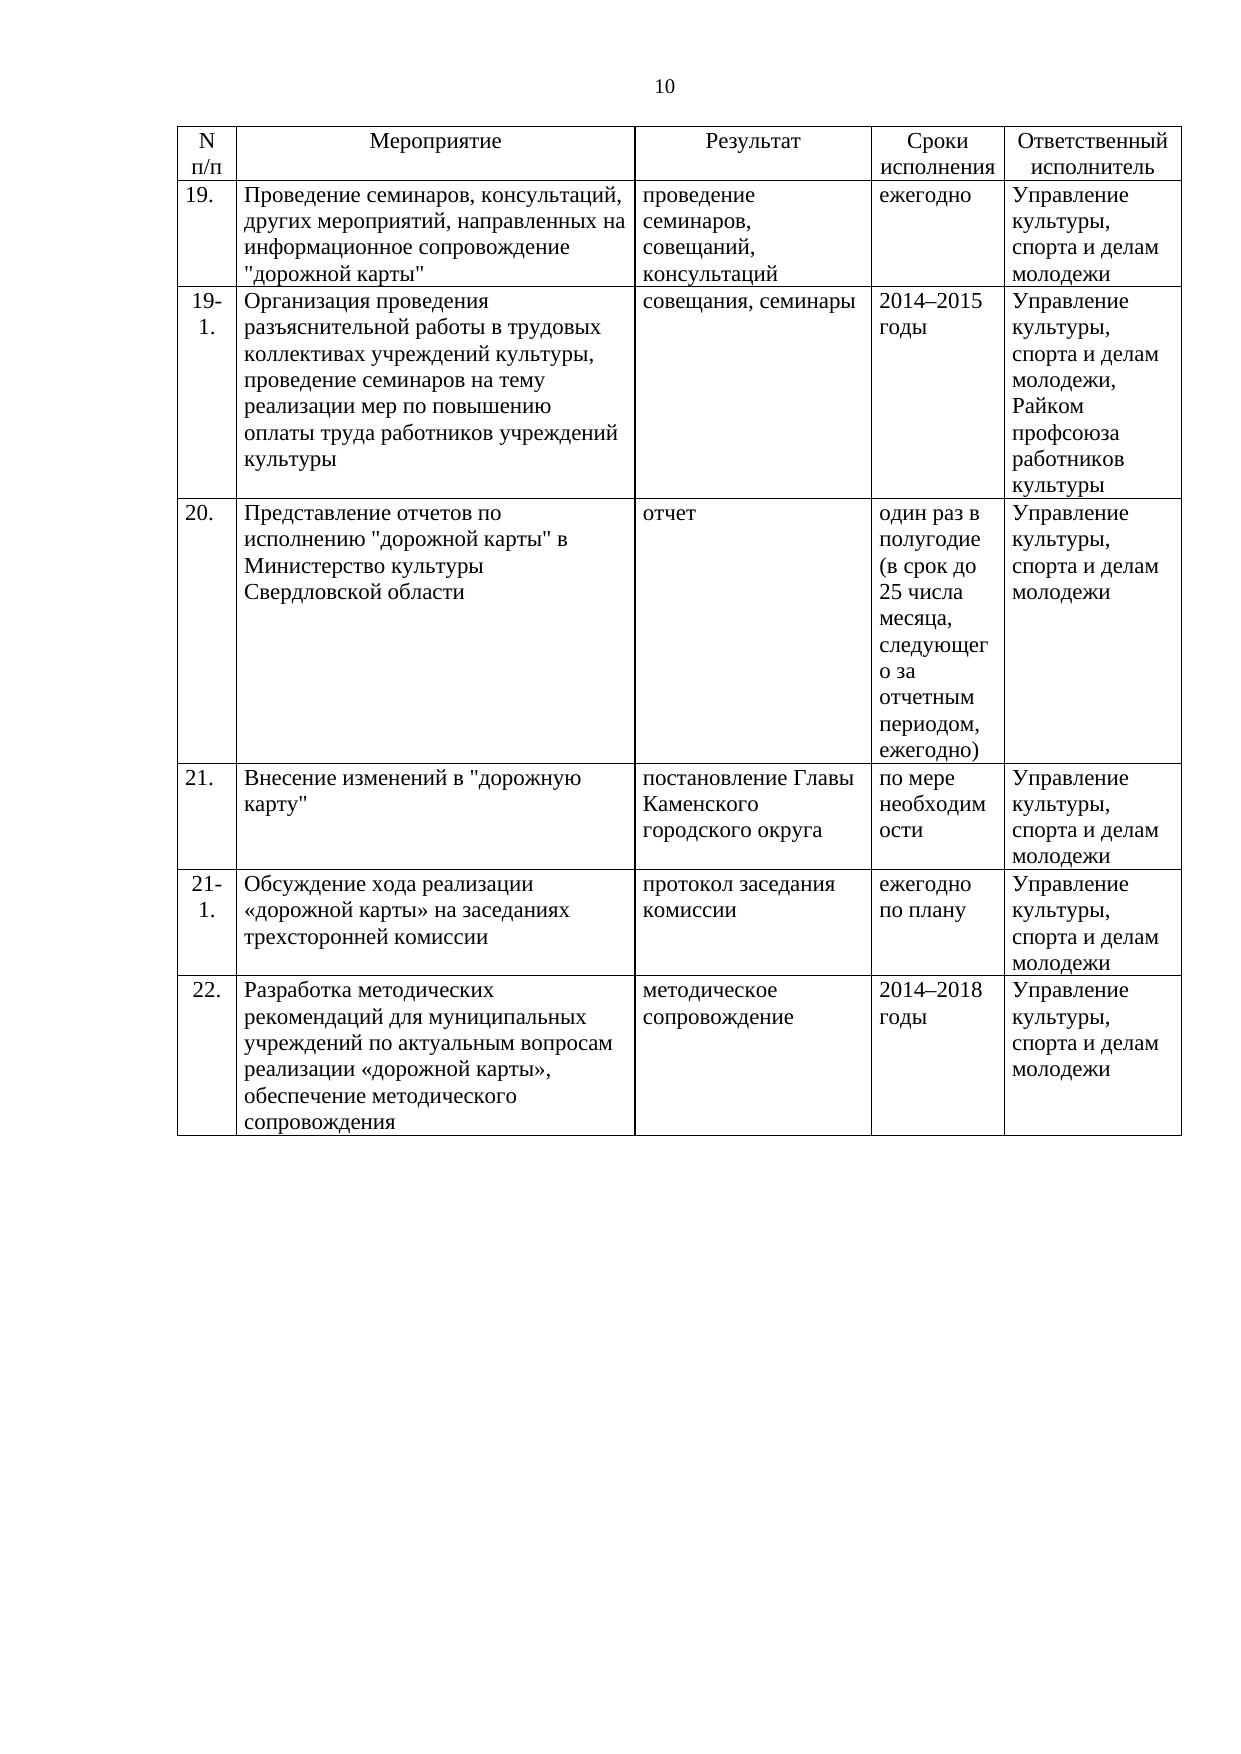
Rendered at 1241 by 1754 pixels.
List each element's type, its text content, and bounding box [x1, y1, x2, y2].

table_header Результат [636, 127, 871, 179]
table_cell по мере необходимости [872, 764, 1004, 869]
table_cell совещания, семинары [636, 287, 871, 498]
table_cell Управление культуры, спорта и делам молодежи [1005, 499, 1181, 762]
table_cell Внесение изменений в "дорожную карту" [237, 764, 634, 869]
table_cell 19. [178, 181, 236, 286]
table_cell ежегодно по плану [872, 870, 1004, 975]
table_cell 2014–2018 годы [872, 976, 1004, 1134]
table_cell Управление культуры, спорта и делам молодежи [1005, 764, 1181, 869]
table_header Сроки исполнения [872, 127, 1004, 179]
table_cell методическое сопровождение [636, 976, 871, 1134]
table_cell 22. [178, 976, 236, 1134]
table_cell ежегодно [872, 181, 1004, 286]
table_cell проведение семинаров, совещаний, консультаций [636, 181, 871, 286]
table_cell один раз в полугодие (в срок до 25 числа месяца, следующего за отчетным периодом, ежегодно) [872, 499, 1004, 762]
table_cell Проведение семинаров, консультаций, других мероприятий, направленных на информационное сопровождение "дорожной карты" [237, 181, 634, 286]
table_cell 21-1. [178, 870, 236, 975]
table_cell Организация проведения разъяснительной работы в трудовых коллективах учреждений культуры, проведение семинаров на тему реализации мер по повышению оплаты труда работников учреждений культуры [237, 287, 634, 498]
table_header N п/п [178, 127, 236, 179]
table_cell отчет [636, 499, 871, 762]
table_cell Управление культуры, спорта и делам молодежи [1005, 870, 1181, 975]
table_cell 2014–2015 годы [872, 287, 1004, 498]
table_cell 19-1. [178, 287, 236, 498]
table_cell 20. [178, 499, 236, 762]
table_cell протокол заседания комиссии [636, 870, 871, 975]
table_cell постановление Главы Каменского городского округа [636, 764, 871, 869]
table_cell Представление отчетов по исполнению "дорожной карты" в Министерство культуры Свердловской области [237, 499, 634, 762]
table_header Ответственный исполнитель [1005, 127, 1181, 179]
table_cell Обсуждение хода реализации «дорожной карты» на заседаниях трехсторонней комиссии [237, 870, 634, 975]
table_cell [1005, 181, 1181, 286]
table_cell Управление культуры, спорта и делам молодежи, Райком профсоюза работников культуры [1005, 287, 1181, 498]
table_header Мероприятие [237, 127, 634, 179]
table_cell Управление культуры, спорта и делам молодежи [1005, 976, 1181, 1134]
table_cell 21. [178, 764, 236, 869]
table_cell Разработка методических рекомендаций для муниципальных учреждений по актуальным вопросам реализации «дорожной карты», обеспечение методического сопровождения [237, 976, 634, 1134]
